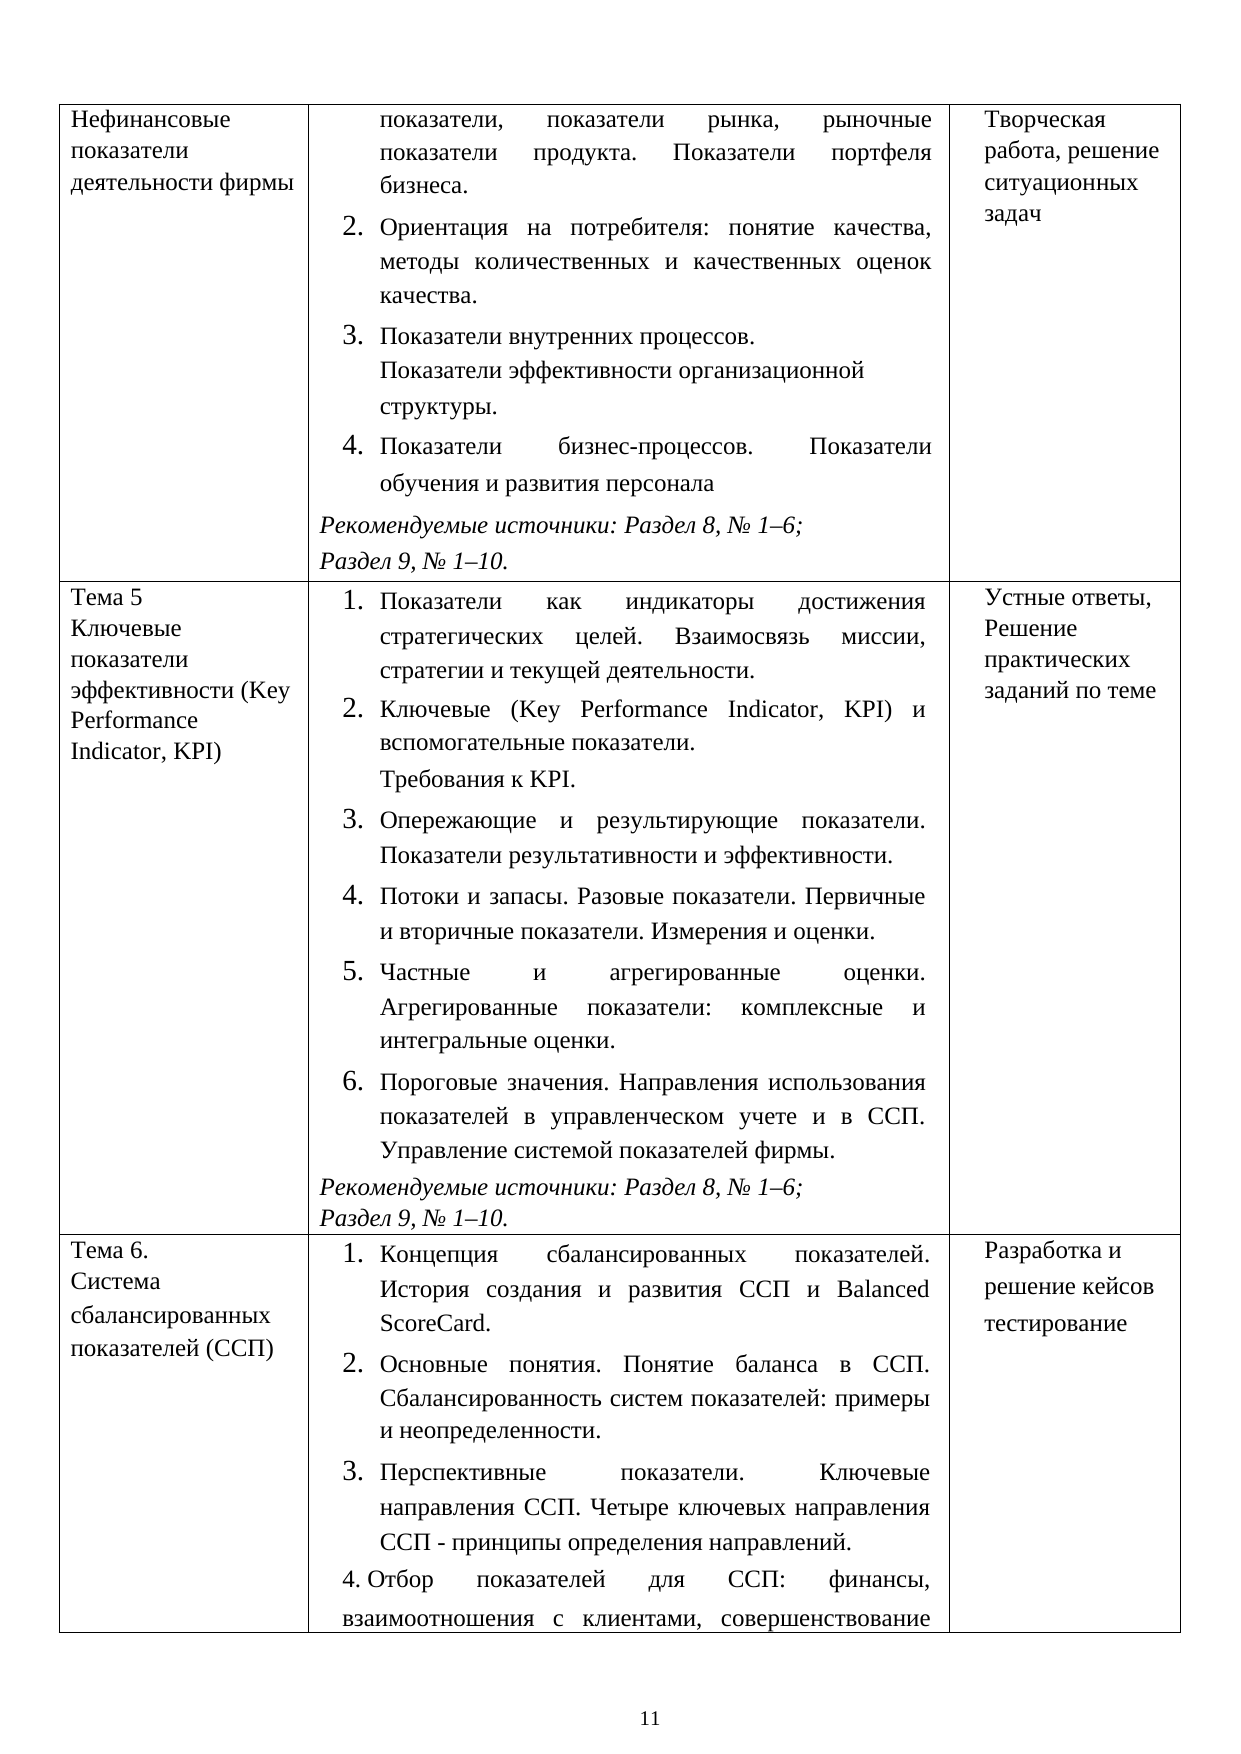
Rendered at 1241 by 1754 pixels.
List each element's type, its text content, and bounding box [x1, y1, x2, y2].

table_cell Показатели как индикаторы достижения стратегических целей. Взаимосвязь миссии, стратегии и текущей деятельности. Ключевые (Key Performance Indicator, KPI) и вспомогательные показатели. Требования к KPI. Опережающие и результирующие показатели. Показатели результативности и эффективности. Потоки и запасы. Разовые показатели. Первичные и вторичные показатели. Измерения и оценки. Частные и агрегированные оценки. Агрегированные показатели: комплексные и интегральные оценки. Пороговые значения. Направления использования показателей в управленческом учете и в ССП. Управление системой показателей фирмы. Рекомендуемые источники: Раздел 8, № 1–6; Раздел 9, № 1–10. [309, 582, 949, 1234]
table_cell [309, 1235, 949, 1632]
table_cell Устные ответы, Решение практических заданий по теме [950, 582, 1180, 1234]
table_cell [950, 105, 1180, 581]
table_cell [309, 105, 949, 581]
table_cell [60, 105, 308, 581]
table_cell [60, 1235, 308, 1632]
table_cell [950, 1235, 1180, 1632]
table_cell Тема 5 Ключевые показатели эффективности (Key Performance Indicator, KPI) [60, 582, 308, 1234]
